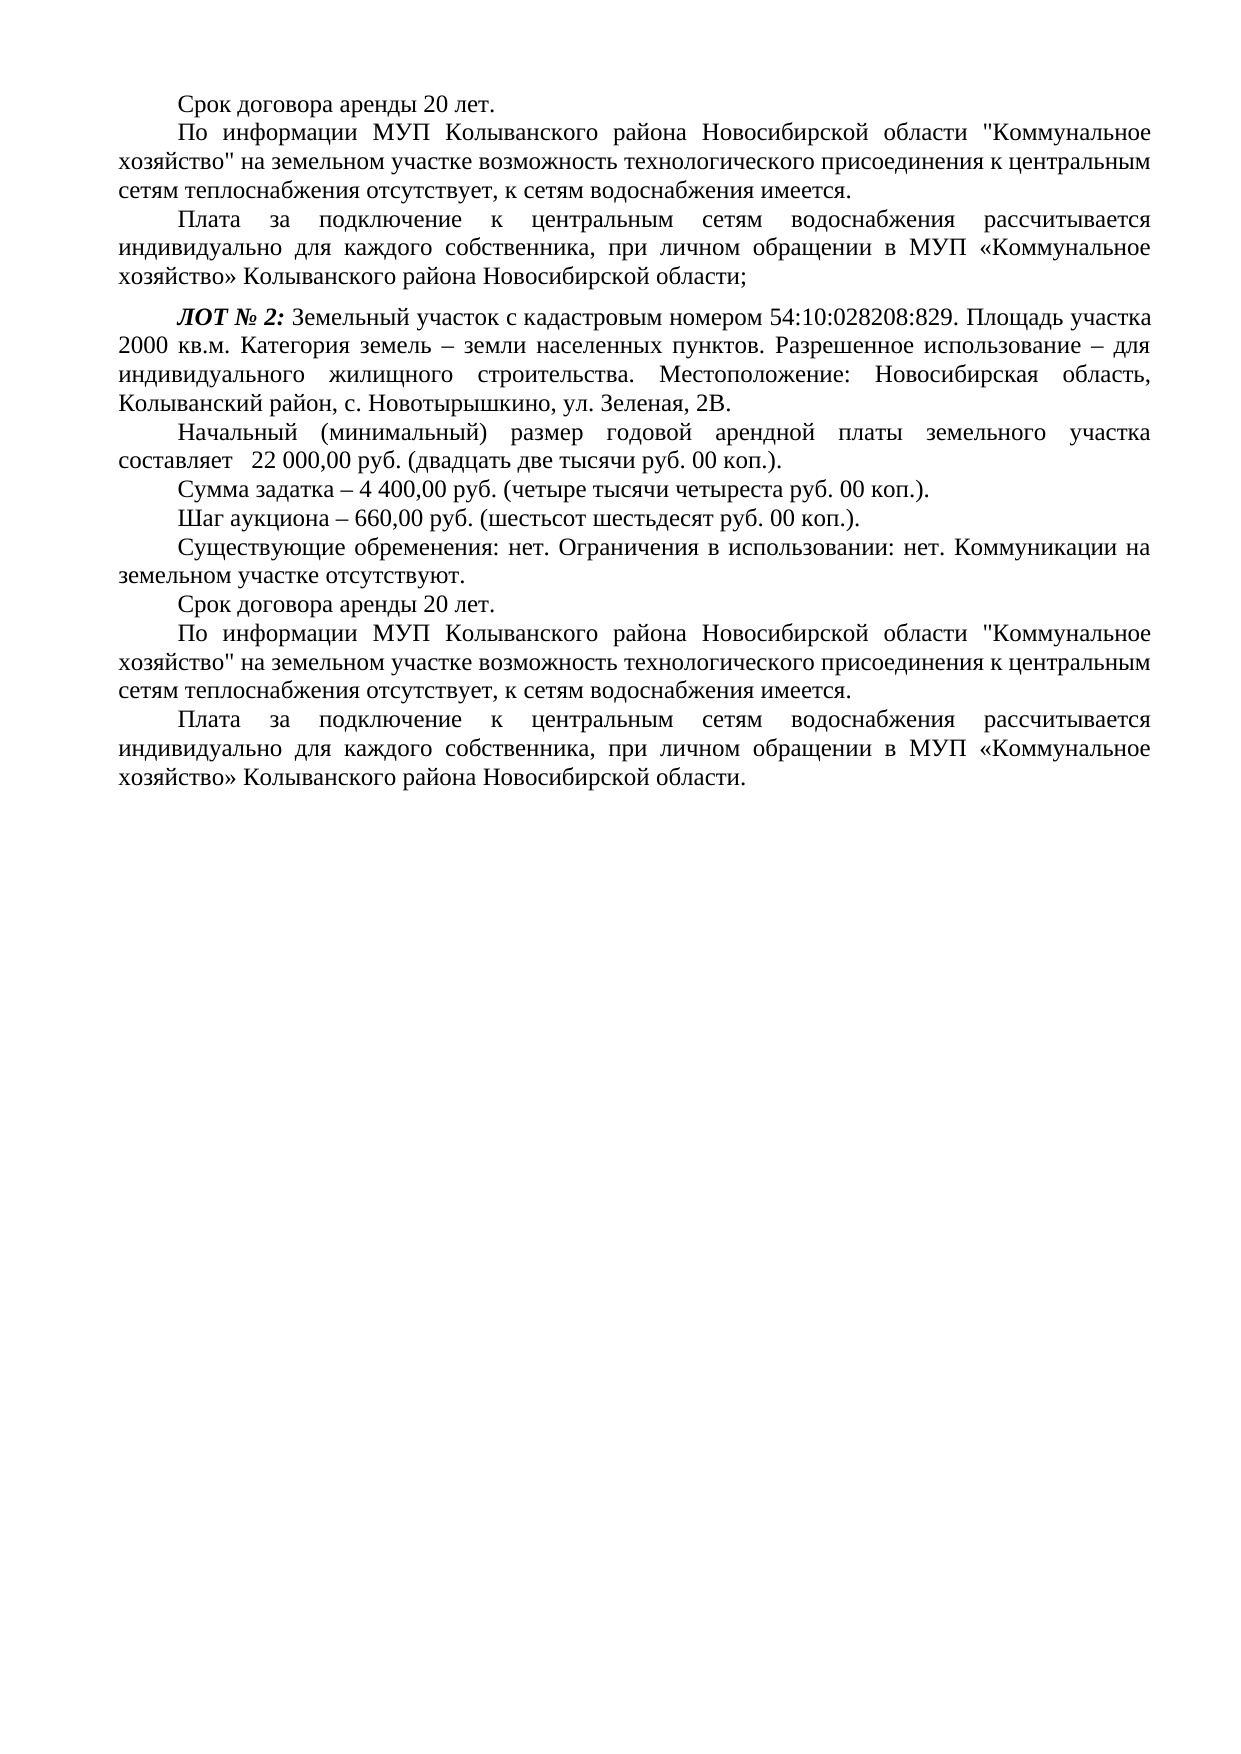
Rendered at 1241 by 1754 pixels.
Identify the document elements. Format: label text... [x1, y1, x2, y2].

text Плата за подключение к центральным сетям водоснабжения рассчитывается индивидуально для каждого собственника, при личном обращении в МУП «Коммунальное хозяйство» Колыванского района Новосибирской области; [118, 204, 1152, 290]
text Шаг аукциона – 660,00 руб. (шестьсот шестьдесят руб. 00 коп.). [118, 503, 1152, 532]
text Плата за подключение к центральным сетям водоснабжения рассчитывается индивидуально для каждого собственника, при личном обращении в МУП «Коммунальное хозяйство» Колыванского района Новосибирской области. [118, 704, 1152, 791]
text Начальный (минимальный) размер годовой арендной платы земельного участка составляет 22 000,00 руб. (двадцать две тысячи руб. 00 коп.). [118, 417, 1152, 474]
text Срок договора аренды 20 лет. [118, 589, 1152, 618]
text По информации МУП Колыванского района Новосибирской области "Коммунальное хозяйство" на земельном участке возможность технологического присоединения к центральным сетям теплоснабжения отсутствует, к сетям водоснабжения имеется. [118, 618, 1152, 704]
text Сумма задатка – 4 400,00 руб. (четыре тысячи четыреста руб. 00 коп.). [118, 474, 1152, 503]
text По информации МУП Колыванского района Новосибирской области "Коммунальное хозяйство" на земельном участке возможность технологического присоединения к центральным сетям теплоснабжения отсутствует, к сетям водоснабжения имеется. [118, 117, 1152, 204]
text Существующие обременения: нет. Ограничения в использовании: нет. Коммуникации на земельном участке отсутствуют. [118, 532, 1152, 589]
text ЛОТ № 2: Земельный участок с кадастровым номером 54:10:028208:829. Площадь участка 2000 кв.м. Категория земель – земли населенных пунктов. Разрешенное использование – для индивидуального жилищного строительства. Местоположение: Новосибирская область, Колыванский район, с. Новотырышкино, ул. Зеленая, 2В. [118, 302, 1152, 417]
text Срок договора аренды 20 лет. [118, 89, 1152, 117]
